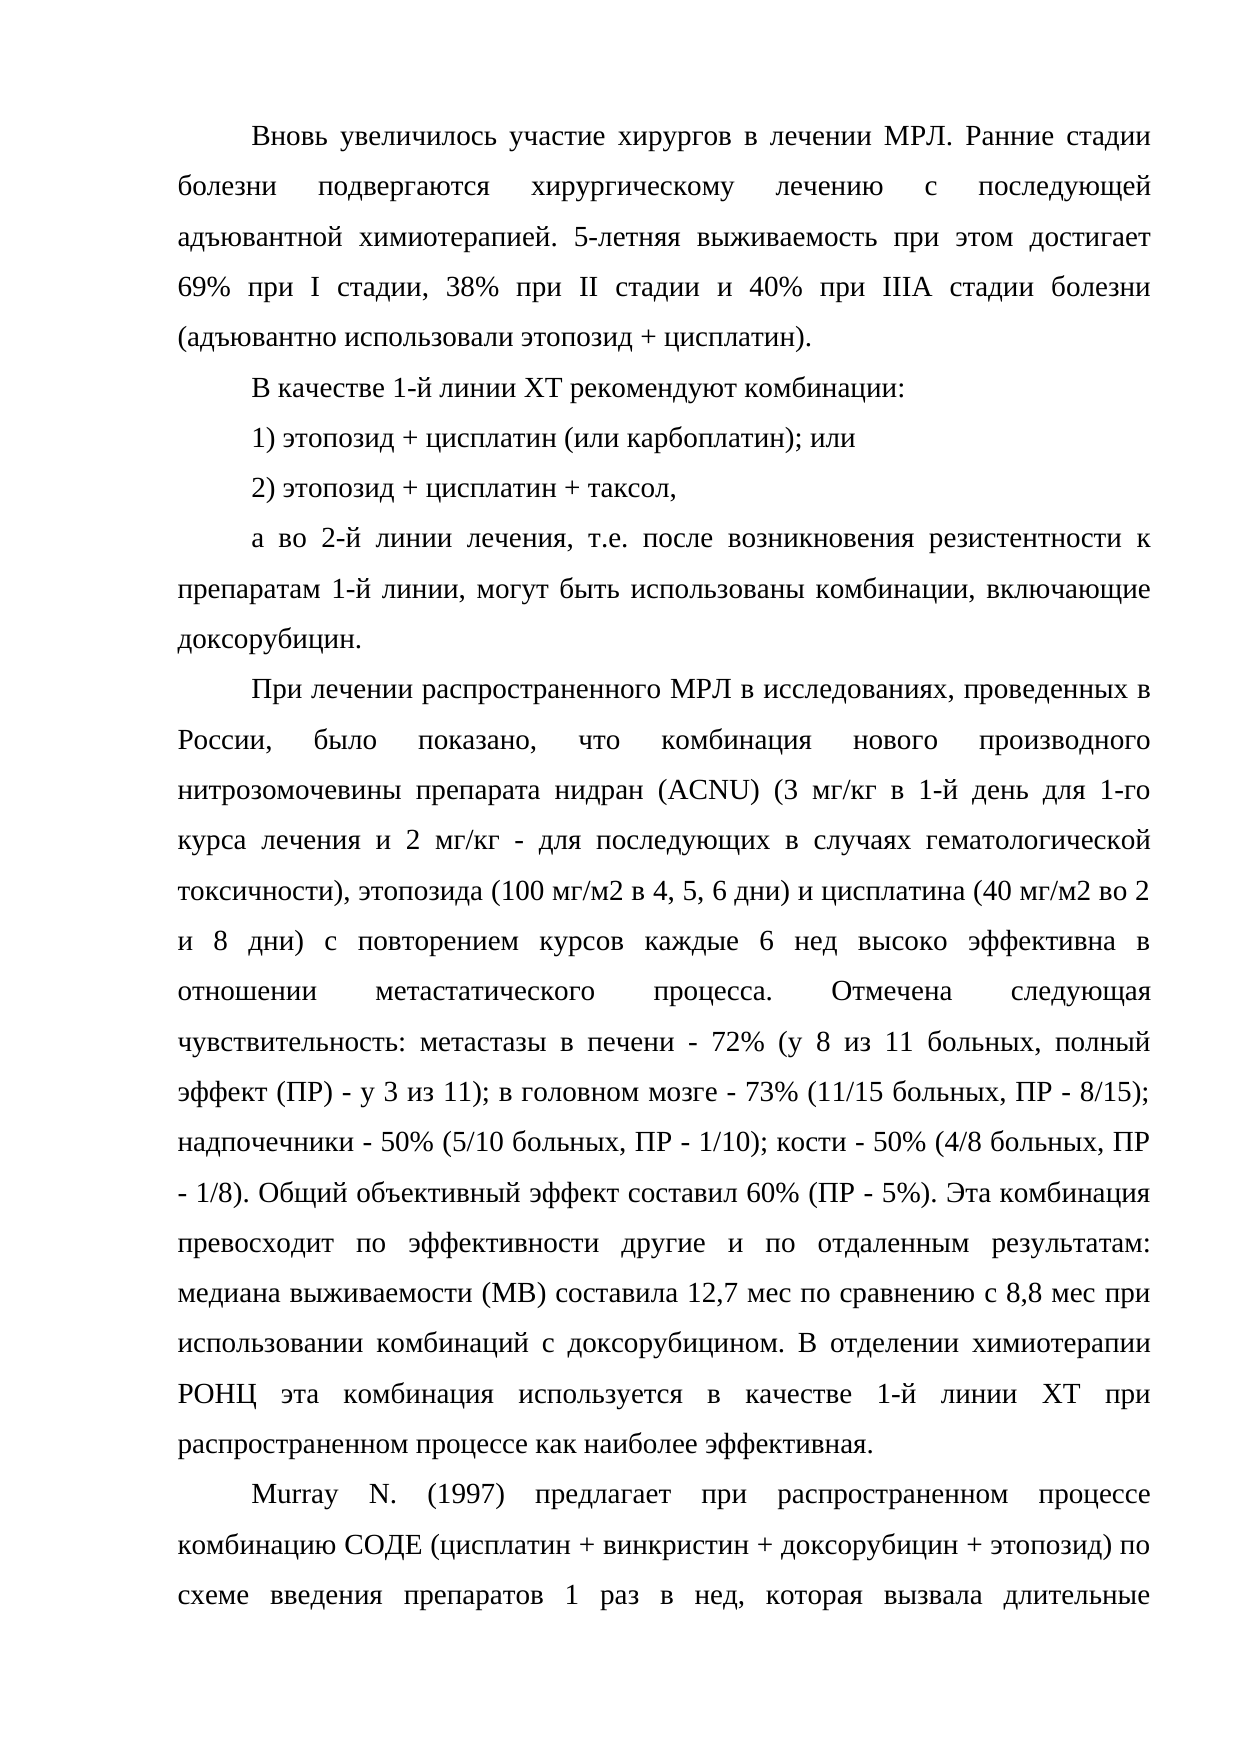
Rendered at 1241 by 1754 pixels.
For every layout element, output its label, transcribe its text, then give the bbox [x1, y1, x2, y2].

text При лечении распространенного МРЛ в исследованиях, проведенных в России, было показано, что комбинация нового производного нитрозомочевины препарата нидран (AСNU) (3 мг/кг в 1-й день для 1-го курса лечения и 2 мг/кг - для последующих в случаях гематологической токсичности), этопозида (100 мг/м2 в 4, 5, 6 дни) и цисплатина (40 мг/м2 во 2 и 8 дни) с повторением курсов каждые 6 нед высоко эффективна в отношении метастатического процесса. Отмечена следующая чувствительность: метастазы в печени - 72% (у 8 из 11 больных, полный эффект (ПР) - у 3 из 11); в головном мозге - 73% (11/15 больных, ПР - 8/15); надпочечники - 50% (5/10 больных, ПР - 1/10); кости - 50% (4/8 больных, ПР - 1/8). Общий объективный эффект составил 60% (ПР - 5%). Эта комбинация превосходит по эффективности другие и по отдаленным результатам: медиана выживаемости (МВ) составила 12,7 мес по сравнению с 8,8 мес при использовании комбинаций с доксорубицином. В отделении химиотерапии РОНЦ эта комбинация используется в качестве 1-й линии ХТ при распространенном процессе как наиболее эффективная. [177, 672, 1152, 1460]
text 2) этопозид + цисплатин + таксол, [177, 470, 1152, 504]
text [177, 1477, 1152, 1611]
text Вновь увеличилось участие хирургов в лечении МРЛ. Ранние стадии болезни подвергаются хирургическому лечению с последующей адъювантной химиотерапией. 5-летняя выживаемость при этом достигает 69% при I стадии, 38% при II стадии и 40% при IIIA стадии болезни (адъювантно использовали этопозид + цисплатин). [177, 118, 1152, 353]
text 1) этопозид + цисплатин (или карбоплатин); или [177, 420, 1152, 453]
text В качестве 1-й линии ХТ рекомендуют комбинации: [177, 370, 1152, 403]
text а во 2-й линии лечения, т.е. после возникновения резистентности к препаратам 1-й линии, могут быть использованы комбинации, включающие доксорубицин. [177, 521, 1152, 655]
